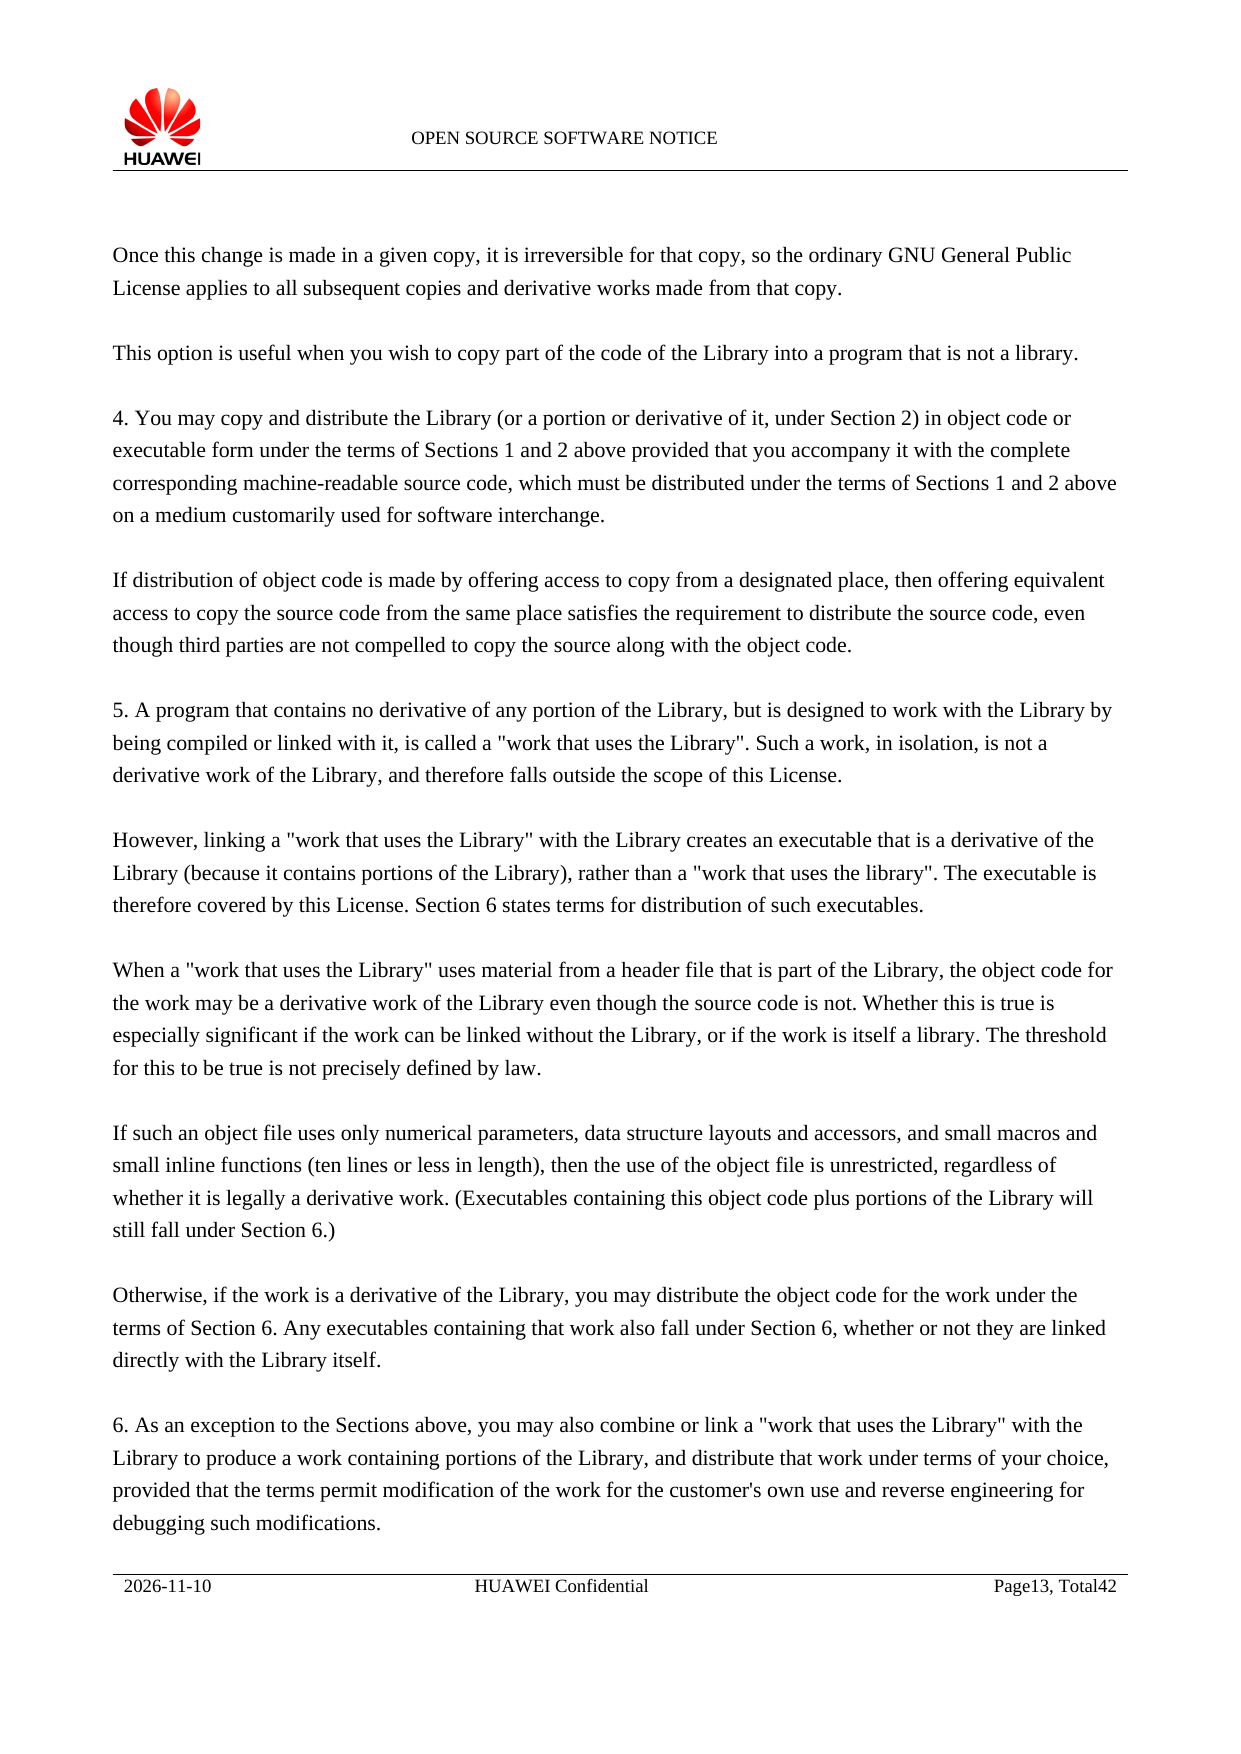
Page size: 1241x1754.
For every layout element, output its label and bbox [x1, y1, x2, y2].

picture [124, 88, 201, 165]
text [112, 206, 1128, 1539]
